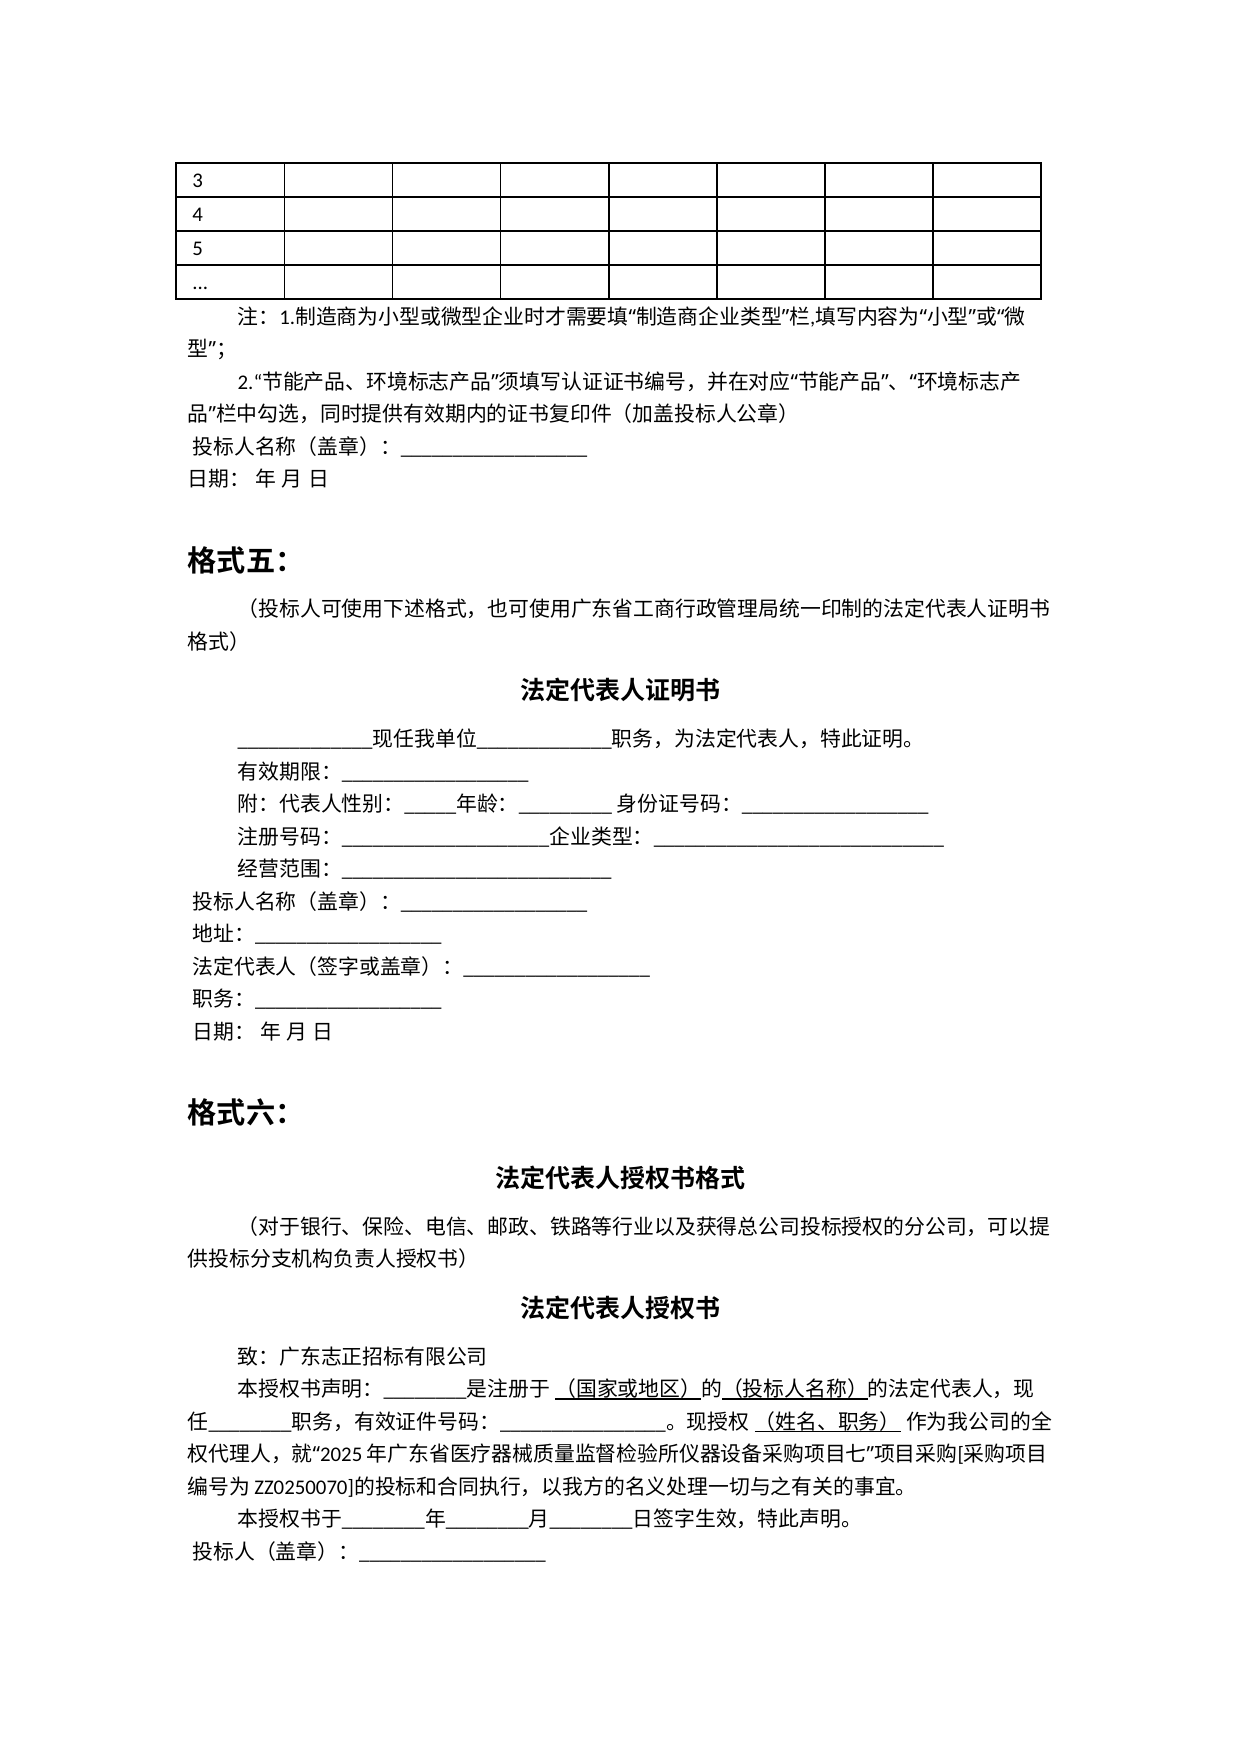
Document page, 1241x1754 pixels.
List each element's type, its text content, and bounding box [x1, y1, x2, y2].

table_cell [610, 164, 716, 196]
text 致：广东志正招标有限公司 [187, 1340, 1053, 1372]
text 投标人（盖章）：__________________ [187, 1535, 1053, 1567]
table_cell [934, 164, 1040, 196]
text 法定代表人授权书 [187, 1275, 1053, 1340]
table_cell [501, 232, 608, 264]
table_cell [285, 266, 392, 298]
table_cell [826, 198, 932, 230]
text 格式六： [187, 1080, 1053, 1145]
table_cell [826, 266, 932, 298]
text 有效期限：__________________ [187, 755, 1053, 787]
table_cell [285, 164, 392, 196]
table_cell [826, 232, 932, 264]
text 法定代表人（签字或盖章）：__________________ [187, 950, 1053, 982]
table_cell [718, 198, 824, 230]
text （对于银行、保险、电信、邮政、铁路等行业以及获得总公司投标授权的分公司，可以提供投标分支机构负责人授权书） [187, 1210, 1053, 1275]
text 注：1.制造商为小型或微型企业时才需要填“制造商企业类型”栏,填写内容为“小型”或“微型”； [187, 300, 1053, 365]
table_cell [501, 266, 608, 298]
text 注册号码：____________________企业类型：____________________________ [187, 820, 1053, 852]
text 2.“节能产品、环境标志产品”须填写认证证书编号，并在对应“节能产品”、“环境标志产品”栏中勾选，同时提供有效期内的证书复印件（加盖投标人公章） [187, 365, 1053, 430]
table_cell [393, 164, 500, 196]
text _____________现任我单位_____________职务，为法定代表人，特此证明。 [187, 722, 1053, 755]
table_cell [826, 164, 932, 196]
text 职务：__________________ [187, 982, 1053, 1015]
table_cell ... [177, 266, 284, 298]
table_cell [285, 232, 392, 264]
table_cell [718, 232, 824, 264]
text 投标人名称（盖章）：__________________ [187, 430, 1053, 462]
text 日期： 年 月 日 [187, 1015, 1053, 1047]
text 本授权书声明：________是注册于 （国家或地区）的（投标人名称）的法定代表人，现任________职务，有效证件号码：________________。现授权 （姓名、职务） 作为我公司的全权代理人，就“2025年广东省医疗器械质量监督检验所仪器设备采购项目七”项目采购[采购项目编号为ZZ0250070]的投标和合同执行，以我方的名义处理一切与之有关的事宜。 [187, 1372, 1053, 1502]
table_cell [393, 232, 500, 264]
table_cell 4 [177, 198, 284, 230]
table_cell [610, 198, 716, 230]
table_cell [610, 232, 716, 264]
table_cell [934, 266, 1040, 298]
table_cell [718, 164, 824, 196]
table_cell [285, 198, 392, 230]
text 投标人名称（盖章）：__________________ [187, 885, 1053, 917]
text 经营范围：__________________________ [187, 852, 1053, 885]
text 附：代表人性别：_____年龄：_________ 身份证号码：__________________ [187, 787, 1053, 820]
table_cell [934, 232, 1040, 264]
table_cell [501, 198, 608, 230]
text 法定代表人授权书格式 [187, 1145, 1053, 1210]
table_cell [393, 266, 500, 298]
text 法定代表人证明书 [187, 657, 1053, 722]
text 格式五： [187, 527, 1053, 592]
text 地址：__________________ [187, 917, 1053, 950]
table_cell [610, 266, 716, 298]
text （投标人可使用下述格式，也可使用广东省工商行政管理局统一印制的法定代表人证明书格式） [187, 592, 1053, 657]
table_cell [393, 198, 500, 230]
table_cell [934, 198, 1040, 230]
table_cell 3 [177, 164, 284, 196]
text 日期： 年 月 日 [187, 462, 1053, 495]
table_cell [501, 164, 608, 196]
table_cell 5 [177, 232, 284, 264]
table_cell [718, 266, 824, 298]
text 本授权书于________年________月________日签字生效，特此声明。 [187, 1502, 1053, 1535]
